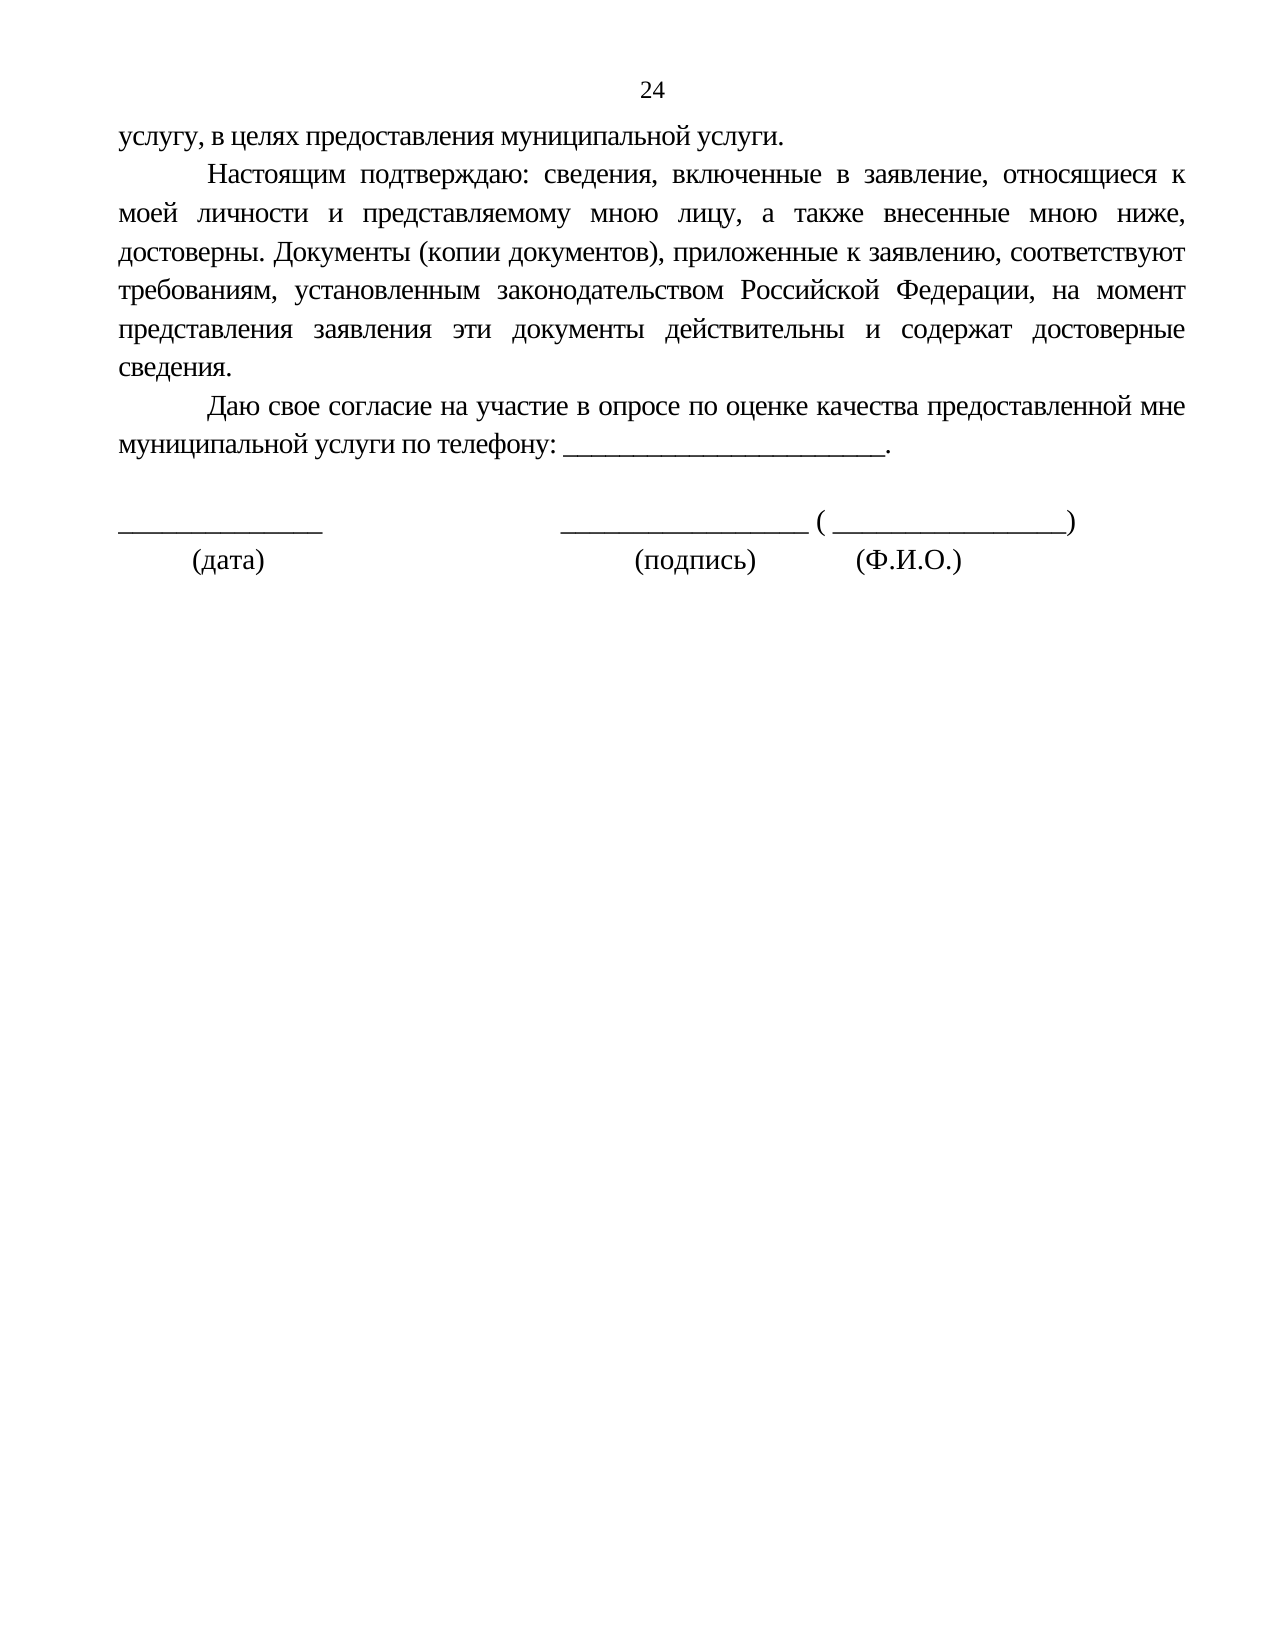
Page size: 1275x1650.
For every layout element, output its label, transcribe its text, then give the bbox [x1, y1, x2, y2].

text ______________ _________________ ( ________________) [118, 503, 1186, 537]
text Даю свое согласие на участие в опросе по оценке качества предоставленной мне муниципальной услуги по телефону: _______________________. [118, 388, 1186, 460]
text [118, 118, 1186, 152]
text Настоящим подтверждаю: сведения, включенные в заявление, относящиеся к моей личности и представляемому мною лицу, а также внесенные мною ниже, достоверны. Документы (копии документов), приложенные к заявлению, соответствуют требованиям, установленным законодательством Российской Федерации, на момент представления заявления эти документы действительны и содержат достоверные сведения. [118, 157, 1186, 383]
text (дата) (подпись) (Ф.И.О.) [118, 542, 1186, 576]
